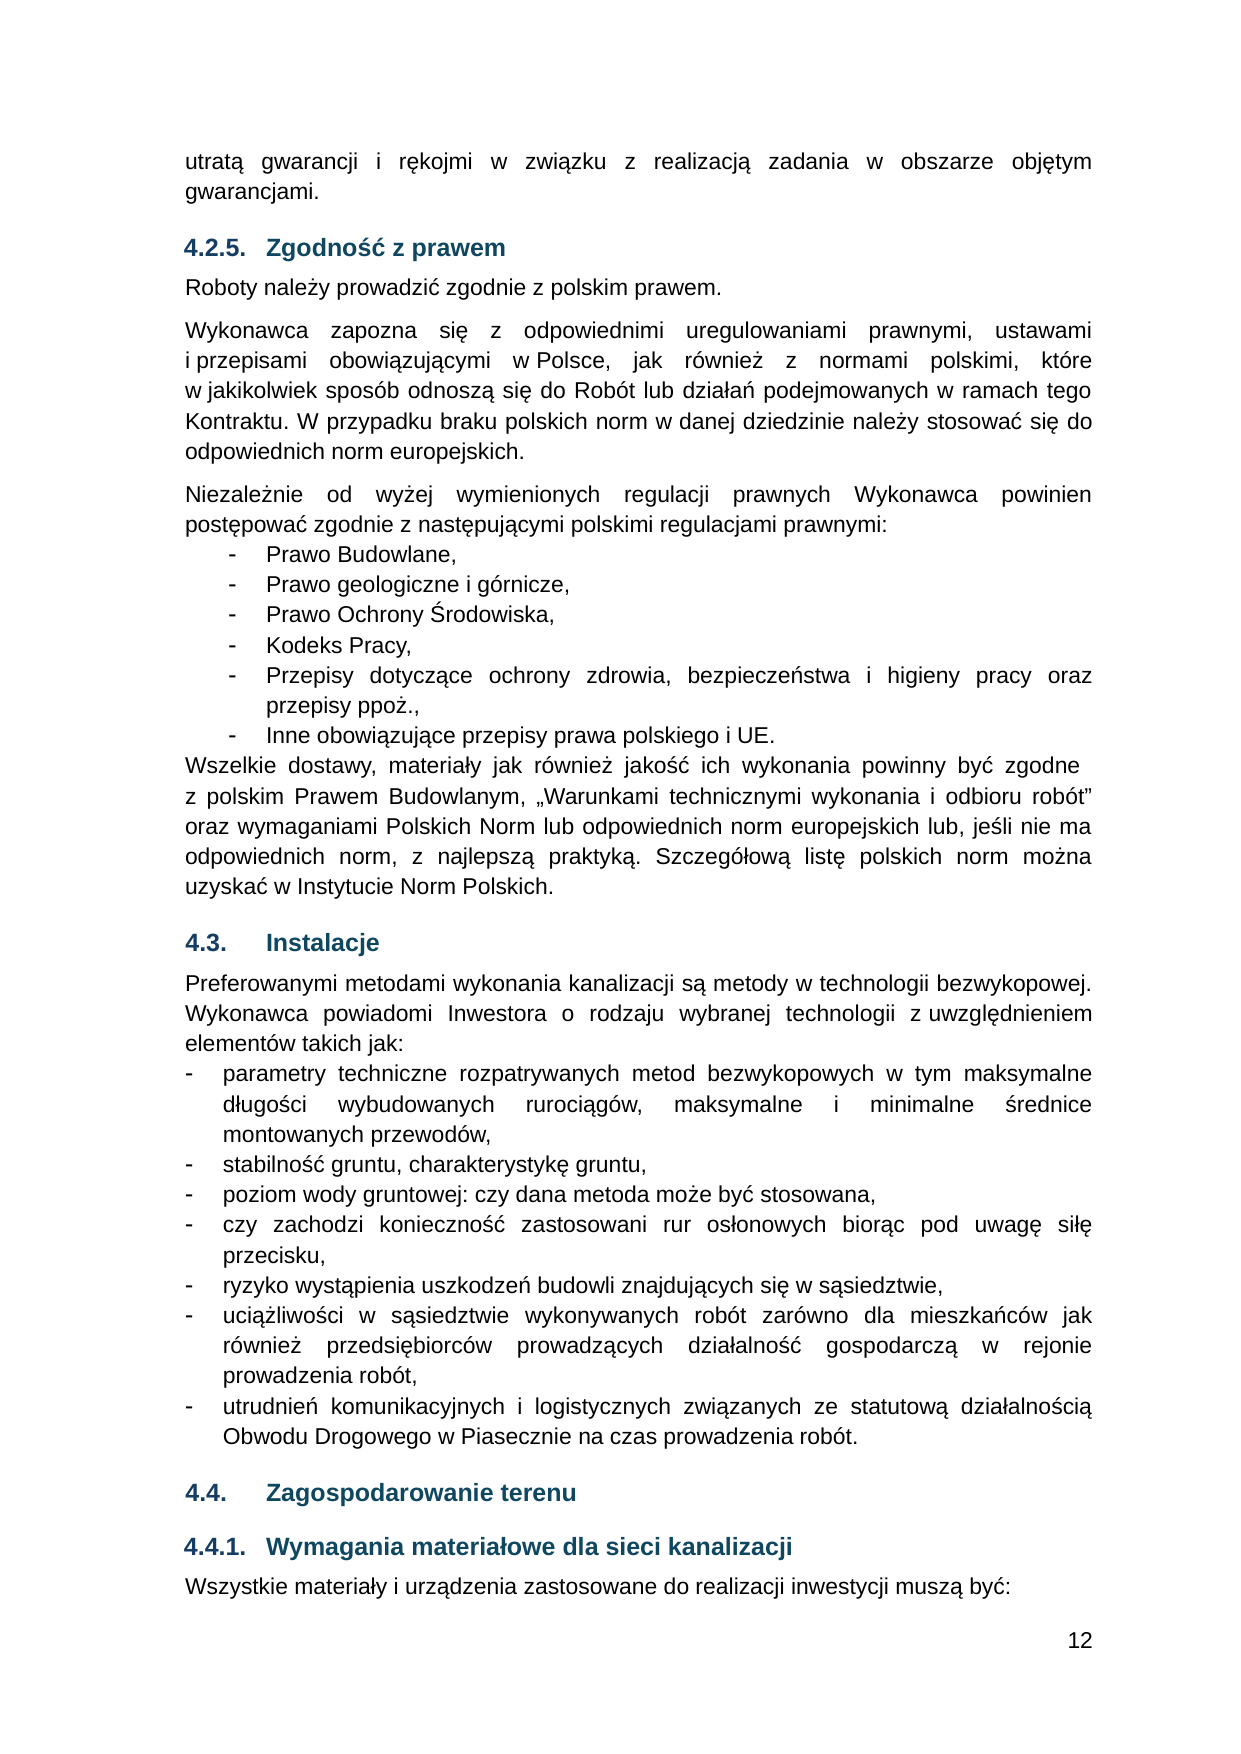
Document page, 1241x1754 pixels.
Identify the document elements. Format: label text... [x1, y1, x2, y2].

list ryzyko wystąpienia uszkodzeń budowli znajdujących się w sąsiedztwie, [185, 1272, 1093, 1298]
list stabilność gruntu, charakterystykę gruntu, [185, 1151, 1093, 1177]
text Wszelkie dostawy, materiały jak również jakość ich wykonania powinny być zgodne z polskim Prawem Budowlanym, „Warunkami technicznymi wykonania i odbioru robót” oraz wymaganiami Polskich Norm lub odpowiednich norm europejskich lub, jeśli nie ma odpowiednich norm, z najlepszą praktyką. Szczegółową listę polskich norm można uzyskać w Instytucie Norm Polskich. [185, 752, 1093, 899]
subtitle Wymagania materiałowe dla sieci kanalizacji [184, 1532, 1093, 1561]
list Prawo Budowlane, [228, 541, 1093, 567]
list poziom wody gruntowej: czy dana metoda może być stosowana, [185, 1181, 1093, 1207]
list Kodeks Pracy, [228, 632, 1093, 658]
subtitle Instalacje [185, 928, 1093, 957]
text Niezależnie od wyżej wymienionych regulacji prawnych Wykonawca powinien postępować zgodnie z następującymi polskimi regulacjami prawnymi: [185, 481, 1093, 537]
list Przepisy dotyczące ochrony zdrowia, bezpieczeństwa i higieny pracy oraz przepisy ppoż., [228, 662, 1093, 718]
list uciążliwości w sąsiedztwie wykonywanych robót zarówno dla mieszkańców jak również przedsiębiorców prowadzących działalność gospodarczą w rejonie prowadzenia robót, [185, 1302, 1093, 1389]
subtitle Zgodność z prawem [184, 233, 1093, 262]
list parametry techniczne rozpatrywanych metod bezwykopowych w tym maksymalne długości wybudowanych rurociągów, maksymalne i minimalne średnice montowanych przewodów, [185, 1060, 1093, 1147]
list czy zachodzi konieczność zastosowani rur osłonowych biorąc pod uwagę siłę przecisku, [185, 1211, 1093, 1268]
list utrudnień komunikacyjnych i logistycznych związanych ze statutową działalnością Obwodu Drogowego w Piasecznie na czas prowadzenia robót. [185, 1393, 1093, 1449]
text Preferowanymi metodami wykonania kanalizacji są metody w technologii bezwykopowej. Wykonawca powiadomi Inwestora o rodzaju wybranej technologii z uwzględnieniem elementów takich jak: [185, 970, 1093, 1056]
list Prawo Ochrony Środowiska, [228, 601, 1093, 628]
list Prawo geologiczne i górnicze, [228, 571, 1093, 597]
subtitle Zagospodarowanie terenu [185, 1478, 1093, 1507]
text Wykonawca zapozna się z odpowiednimi uregulowaniami prawnymi, ustawami i przepisami obowiązującymi w Polsce, jak również z normami polskimi, które w jakikolwiek sposób odnoszą się do Robót lub działań podejmowanych w ramach tego Kontraktu. W przypadku braku polskich norm w danej dziedzinie należy stosować się do odpowiednich norm europejskich. [185, 317, 1093, 464]
list Inne obowiązujące przepisy prawa polskiego i UE. [228, 722, 1093, 748]
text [185, 148, 1093, 204]
text Roboty należy prowadzić zgodnie z polskim prawem. [185, 274, 1093, 301]
text Wszystkie materiały i urządzenia zastosowane do realizacji inwestycji muszą być: [185, 1573, 1093, 1599]
